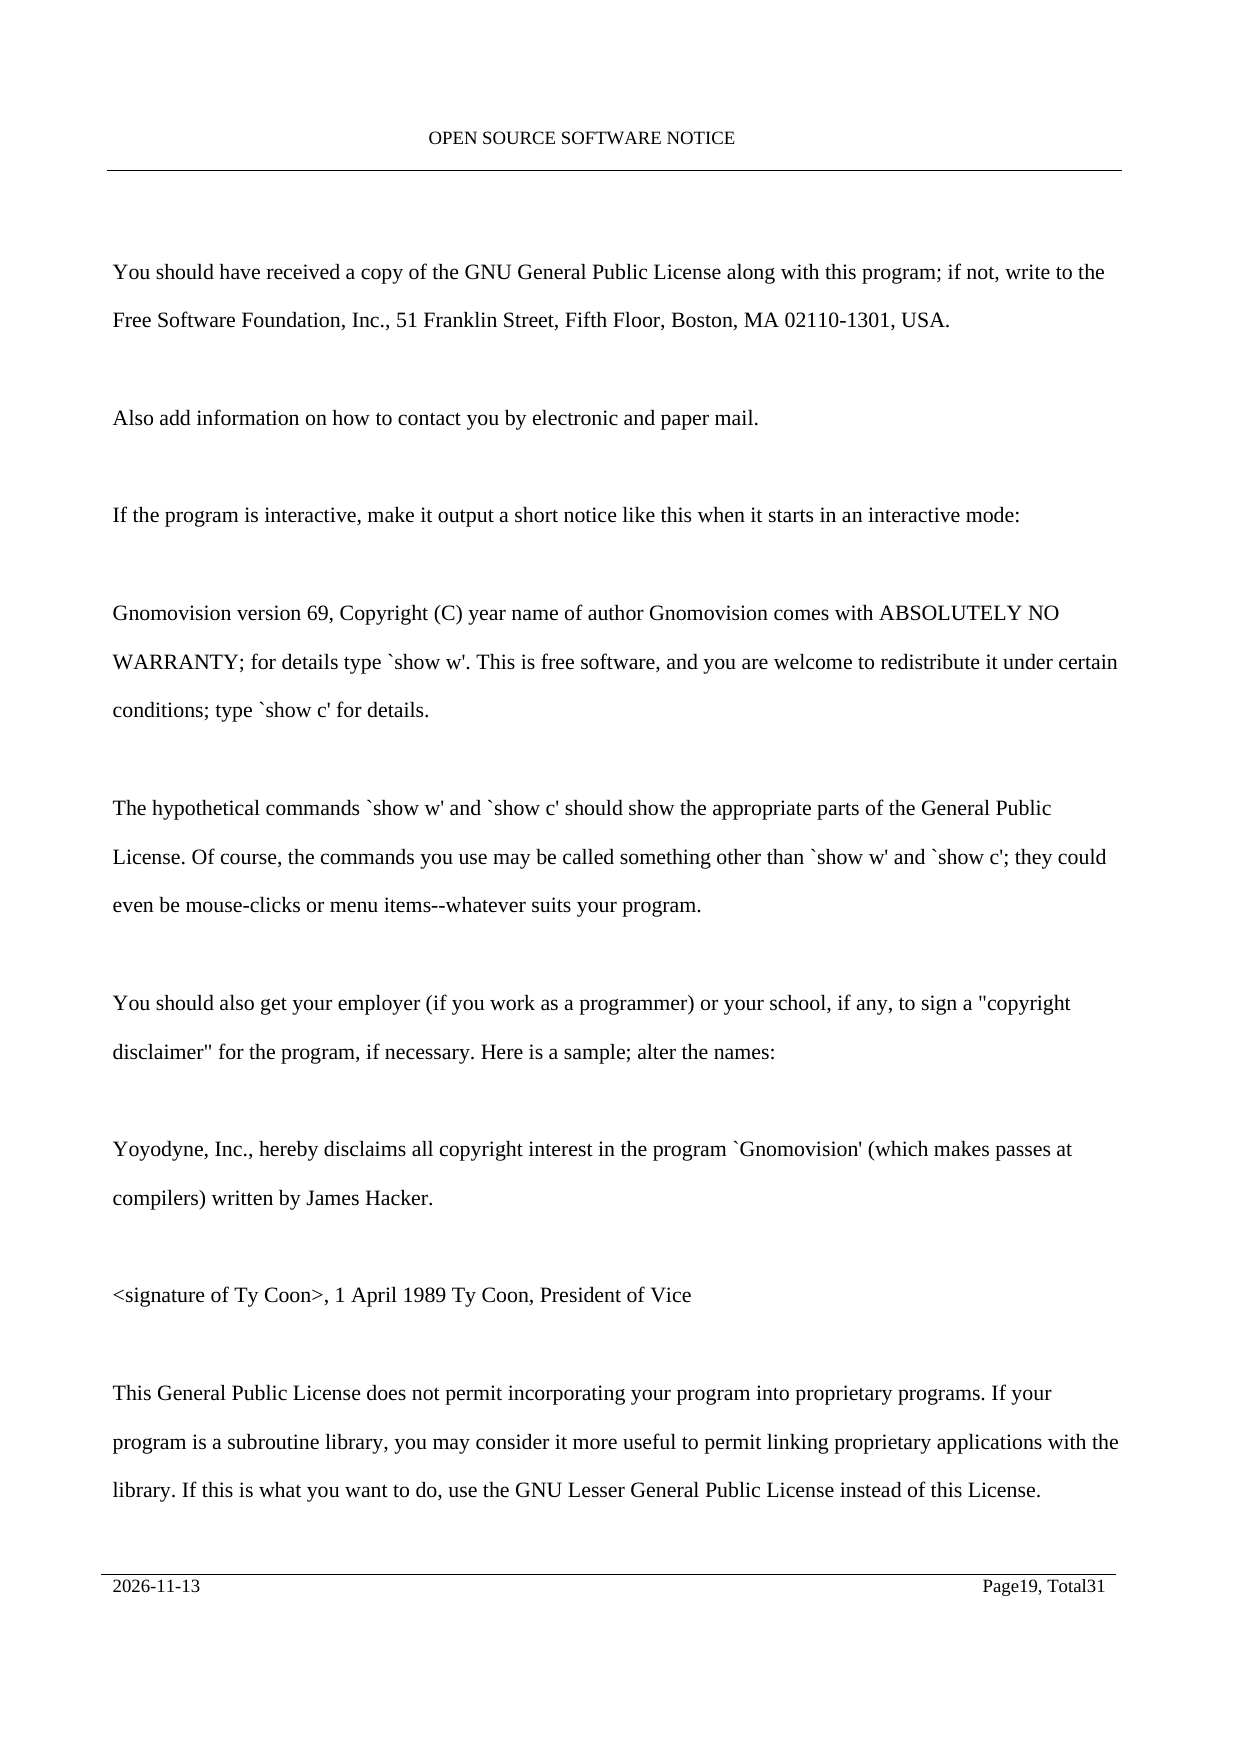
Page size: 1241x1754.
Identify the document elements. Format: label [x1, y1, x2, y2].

text [112, 206, 1128, 1506]
